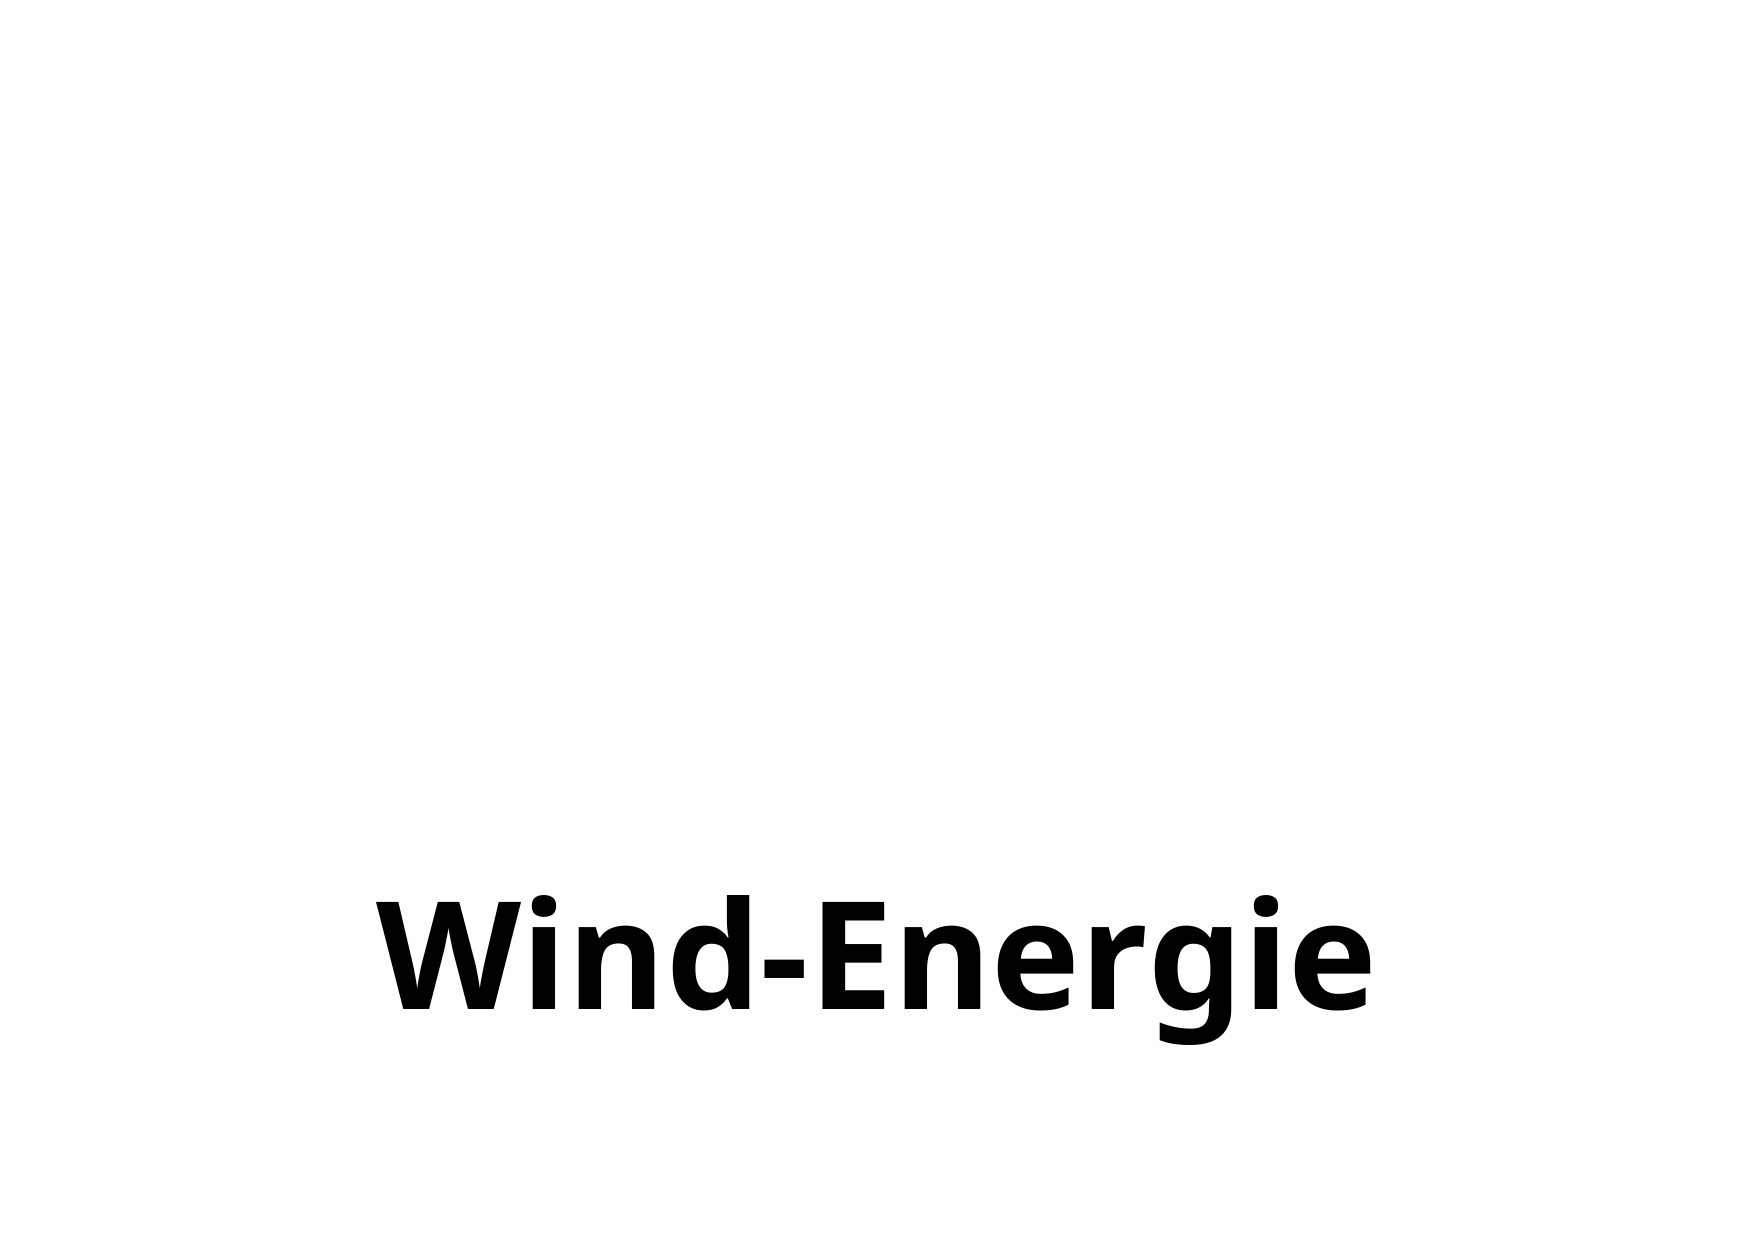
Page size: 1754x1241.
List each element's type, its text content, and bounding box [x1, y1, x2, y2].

text Wind-Energie [300, 849, 1454, 1053]
